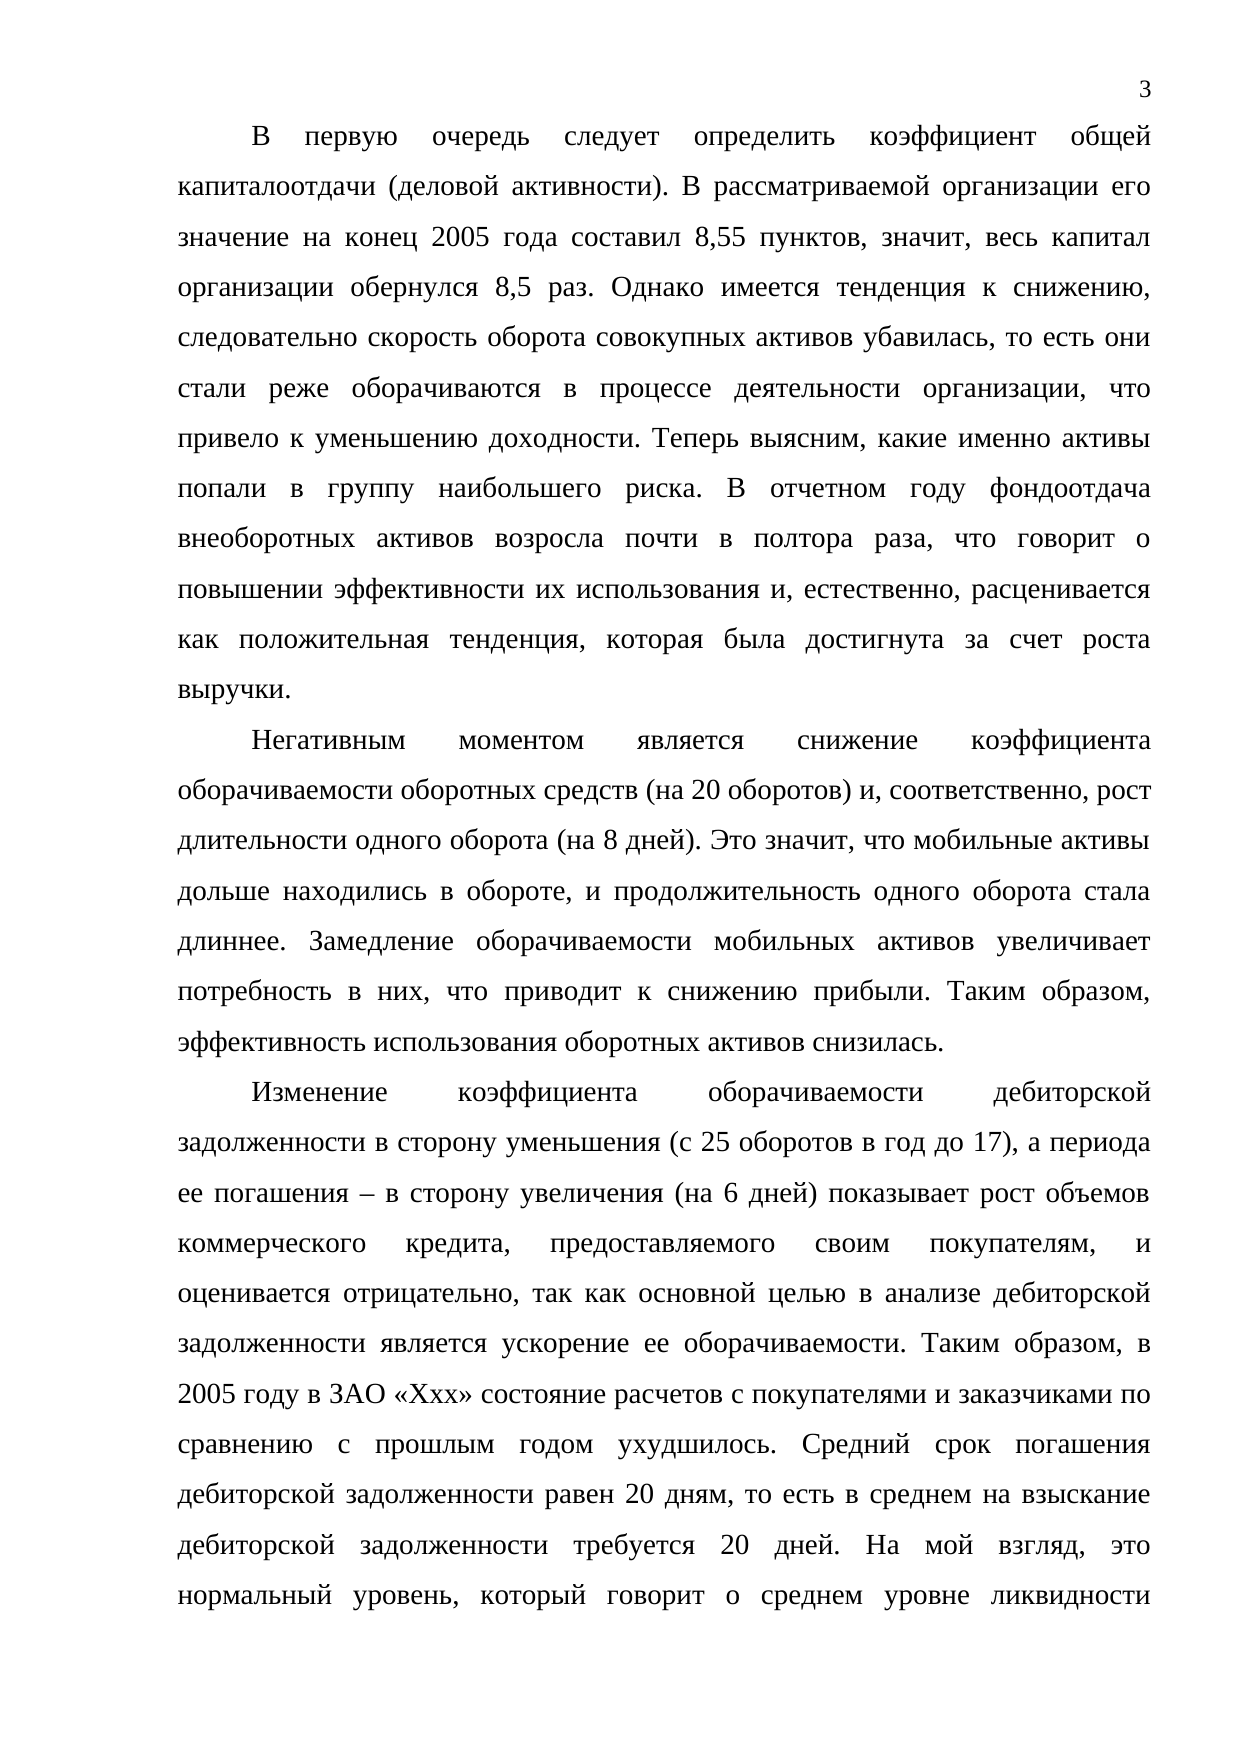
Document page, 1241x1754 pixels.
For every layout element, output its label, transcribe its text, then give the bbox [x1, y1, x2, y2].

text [177, 1074, 1152, 1611]
text Негативным моментом является снижение коэффициента оборачиваемости оборотных средств (на 20 оборотов) и, соответственно, рост длительности одного оборота (на 8 дней). Это значит, что мобильные активы дольше находились в обороте, и продолжительность одного оборота стала длиннее. Замедление оборачиваемости мобильных активов увеличивает потребность в них, что приводит к снижению прибыли. Таким образом, эффективность использования оборотных активов снизилась. [177, 722, 1152, 1057]
text В первую очередь следует определить коэффициент общей капиталоотдачи (деловой активности). В рассматриваемой организации его значение на конец 2005 года составил 8,55 пунктов, значит, весь капитал организации обернулся 8,5 раз. Однако имеется тенденция к снижению, следовательно скорость оборота совокупных активов убавилась, то есть они стали реже оборачиваются в процессе деятельности организации, что привело к уменьшению доходности. Теперь выясним, какие именно активы попали в группу наибольшего риска. В отчетном году фондоотдача внеоборотных активов возросла почти в полтора раза, что говорит о повышении эффективности их использования и, естественно, расценивается как положительная тенденция, которая была достигнута за счет роста выручки. [177, 118, 1152, 705]
